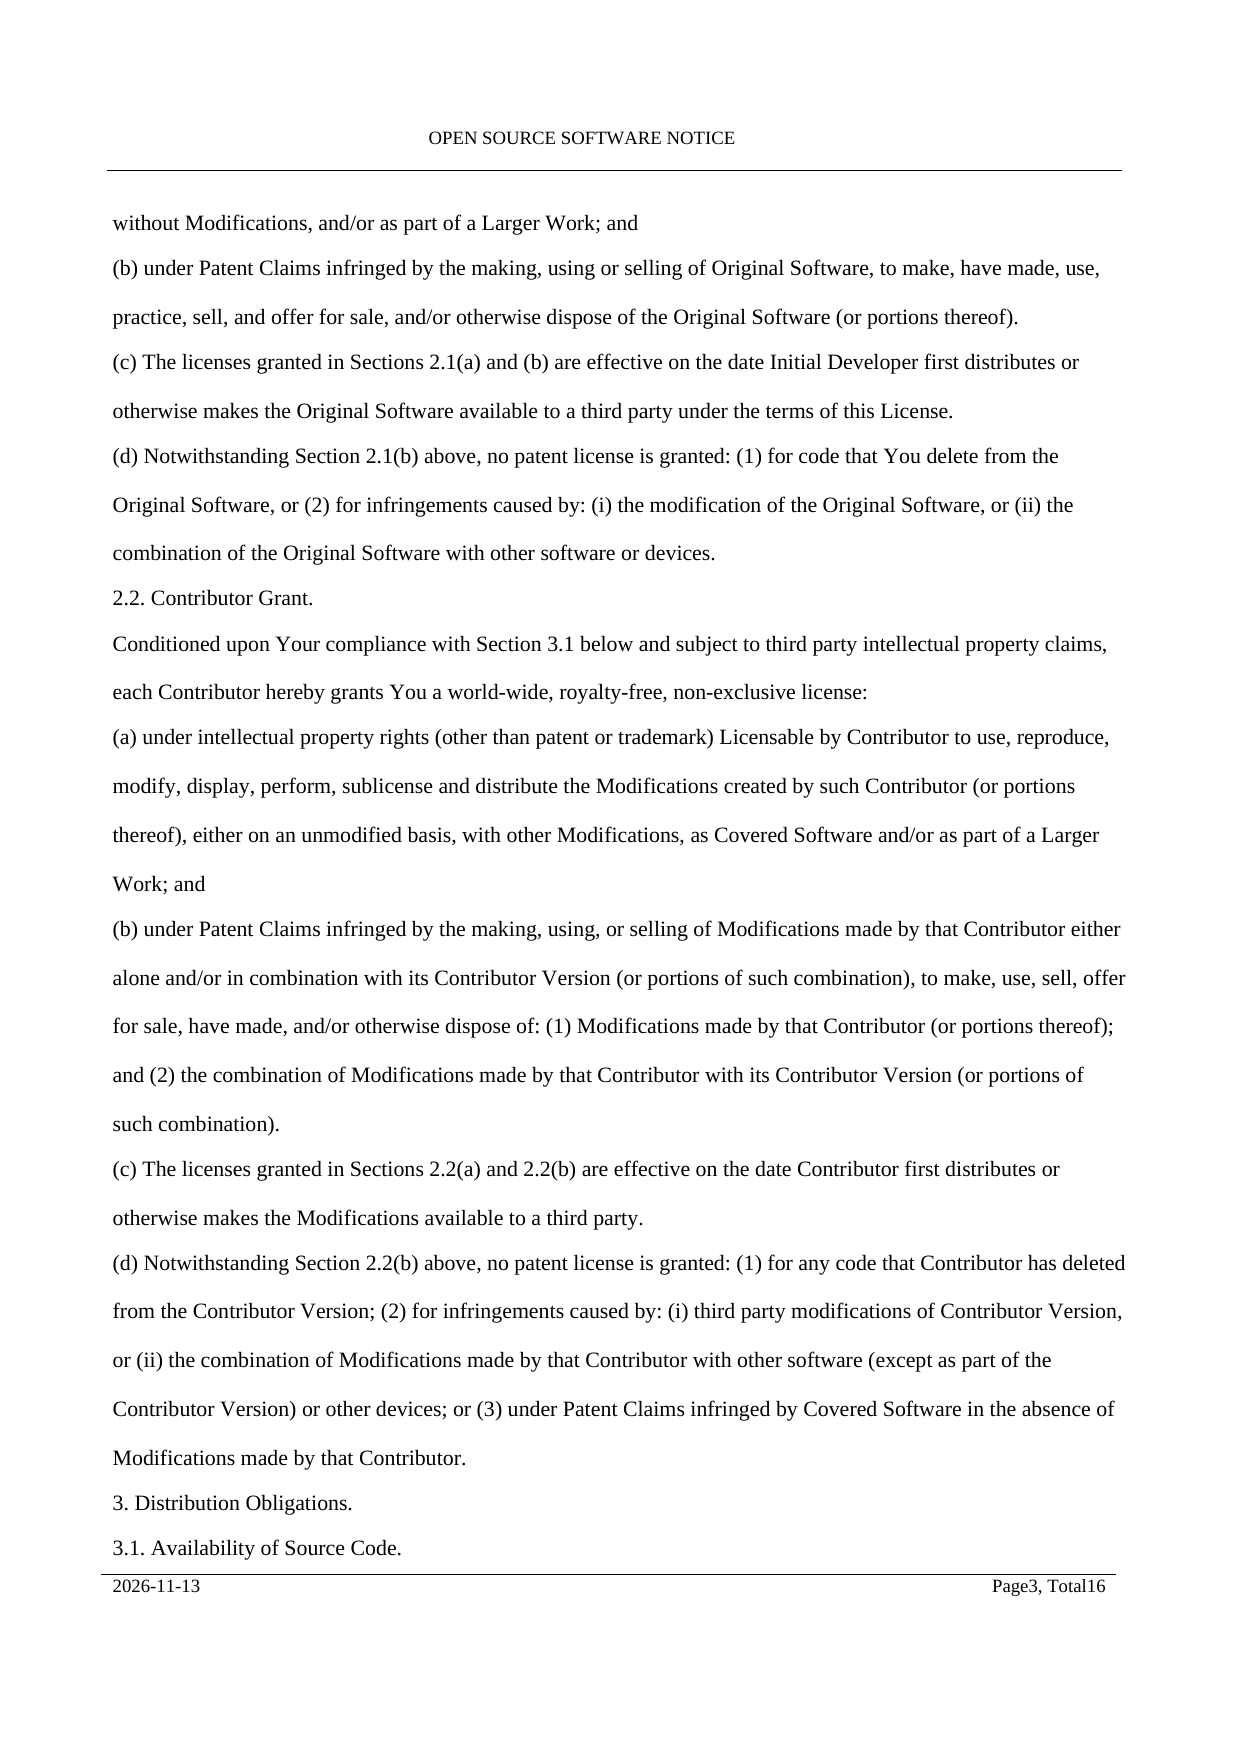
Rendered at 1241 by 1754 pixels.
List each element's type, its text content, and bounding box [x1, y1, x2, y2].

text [112, 206, 1128, 239]
text (c) The licenses granted in Sections 2.1(a) and (b) are effective on the date Initial Developer first distributes or otherwise makes the Original Software available to a third party under the terms of this License. [112, 345, 1128, 427]
text (d) Notwithstanding Section 2.2(b) above, no patent license is granted: (1) for any code that Contributor has deleted from the Contributor Version; (2) for infringements caused by: (i) third party modifications of Contributor Version, or (ii) the combination of Modifications made by that Contributor with other software (except as part of the Contributor Version) or other devices; or (3) under Patent Claims infringed by Covered Software in the absence of Modifications made by that Contributor. [112, 1246, 1128, 1473]
text 3. Distribution Obligations. [112, 1486, 1128, 1519]
text (b) under Patent Claims infringed by the making, using or selling of Original Software, to make, have made, use, practice, sell, and offer for sale, and/or otherwise dispose of the Original Software (or portions thereof). [112, 251, 1128, 333]
text 2.2. Contributor Grant. [112, 582, 1128, 614]
text (c) The licenses granted in Sections 2.2(a) and 2.2(b) are effective on the date Contributor first distributes or otherwise makes the Modifications available to a third party. [112, 1152, 1128, 1233]
text 3.1. Availability of Source Code. [112, 1531, 1128, 1564]
text (a) under intellectual property rights (other than patent or trademark) Licensable by Contributor to use, reproduce, modify, display, perform, sublicense and distribute the Modifications created by such Contributor (or portions thereof), either on an unmodified basis, with other Modifications, as Covered Software and/or as part of a Larger Work; and [112, 721, 1128, 899]
text (b) under Patent Claims infringed by the making, using, or selling of Modifications made by that Contributor either alone and/or in combination with its Contributor Version (or portions of such combination), to make, use, sell, offer for sale, have made, and/or otherwise dispose of: (1) Modifications made by that Contributor (or portions thereof); and (2) the combination of Modifications made by that Contributor with its Contributor Version (or portions of such combination). [112, 912, 1128, 1139]
text (d) Notwithstanding Section 2.1(b) above, no patent license is granted: (1) for code that You delete from the Original Software, or (2) for infringements caused by: (i) the modification of the Original Software, or (ii) the combination of the Original Software with other software or devices. [112, 439, 1128, 569]
text Conditioned upon Your compliance with Section 3.1 below and subject to third party intellectual property claims, each Contributor hereby grants You a world-wide, royalty-free, non-exclusive license: [112, 627, 1128, 708]
